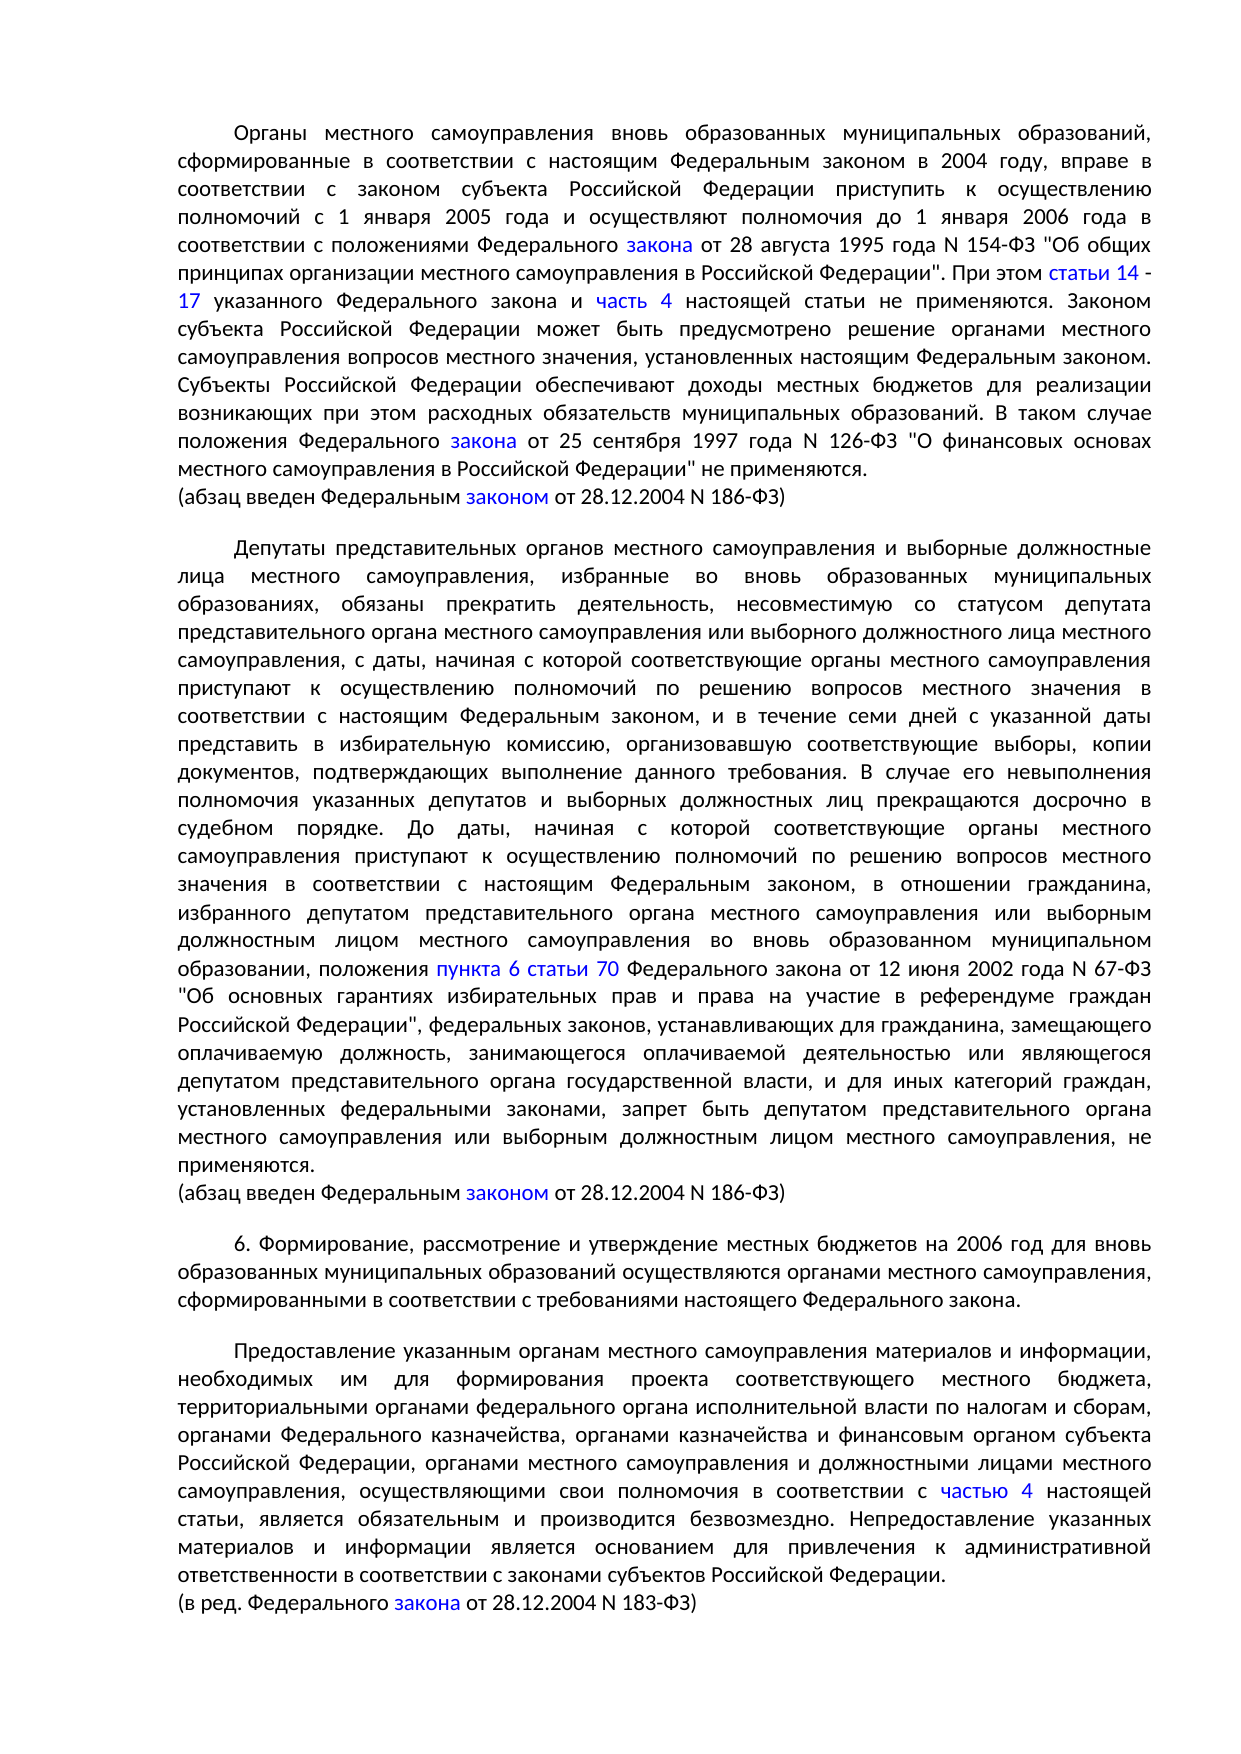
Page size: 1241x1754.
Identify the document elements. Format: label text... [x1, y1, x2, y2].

text (абзац введен Федеральным законом от 28.12.2004 N 186-ФЗ) [177, 1178, 1152, 1206]
text (в ред. Федерального закона от 28.12.2004 N 183-ФЗ) [177, 1588, 1152, 1616]
text Предоставление указанным органам местного самоуправления материалов и информации, необходимых им для формирования проекта соответствующего местного бюджета, территориальными органами федерального органа исполнительной власти по налогам и сборам, органами Федерального казначейства, органами казначейства и финансовым органом субъекта Российской Федерации, органами местного самоуправления и должностными лицами местного самоуправления, осуществляющими свои полномочия в соответствии с частью 4 настоящей статьи, является обязательным и производится безвозмездно. Непредоставление указанных материалов и информации является основанием для привлечения к административной ответственности в соответствии с законами субъектов Российской Федерации. [177, 1336, 1152, 1588]
text Органы местного самоуправления вновь образованных муниципальных образований, сформированные в соответствии с настоящим Федеральным законом в 2004 году, вправе в соответствии с законом субъекта Российской Федерации приступить к осуществлению полномочий с 1 января 2005 года и осуществляют полномочия до 1 января 2006 года в соответствии с положениями Федерального закона от 28 августа 1995 года N 154-ФЗ "Об общих принципах организации местного самоуправления в Российской Федерации". При этом статьи 14 - 17 указанного Федерального закона и часть 4 настоящей статьи не применяются. Законом субъекта Российской Федерации может быть предусмотрено решение органами местного самоуправления вопросов местного значения, установленных настоящим Федеральным законом. Субъекты Российской Федерации обеспечивают доходы местных бюджетов для реализации возникающих при этом расходных обязательств муниципальных образований. В таком случае положения Федерального закона от 25 сентября 1997 года N 126-ФЗ "О финансовых основах местного самоуправления в Российской Федерации" не применяются. [177, 118, 1152, 482]
text (абзац введен Федеральным законом от 28.12.2004 N 186-ФЗ) [177, 482, 1152, 510]
text Депутаты представительных органов местного самоуправления и выборные должностные лица местного самоуправления, избранные во вновь образованных муниципальных образованиях, обязаны прекратить деятельность, несовместимую со статусом депутата представительного органа местного самоуправления или выборного должностного лица местного самоуправления, с даты, начиная с которой соответствующие органы местного самоуправления приступают к осуществлению полномочий по решению вопросов местного значения в соответствии с настоящим Федеральным законом, и в течение семи дней с указанной даты представить в избирательную комиссию, организовавшую соответствующие выборы, копии документов, подтверждающих выполнение данного требования. В случае его невыполнения полномочия указанных депутатов и выборных должностных лиц прекращаются досрочно в судебном порядке. До даты, начиная с которой соответствующие органы местного самоуправления приступают к осуществлению полномочий по решению вопросов местного значения в соответствии с настоящим Федеральным законом, в отношении гражданина, избранного депутатом представительного органа местного самоуправления или выборным должностным лицом местного самоуправления во вновь образованном муниципальном образовании, положения пункта 6 статьи 70 Федерального закона от 12 июня 2002 года N 67-ФЗ "Об основных гарантиях избирательных прав и права на участие в референдуме граждан Российской Федерации", федеральных законов, устанавливающих для гражданина, замещающего оплачиваемую должность, занимающегося оплачиваемой деятельностью или являющегося депутатом представительного органа государственной власти, и для иных категорий граждан, установленных федеральными законами, запрет быть депутатом представительного органа местного самоуправления или выборным должностным лицом местного самоуправления, не применяются. [177, 533, 1152, 1178]
text 6. Формирование, рассмотрение и утверждение местных бюджетов на 2006 год для вновь образованных муниципальных образований осуществляются органами местного самоуправления, сформированными в соответствии с требованиями настоящего Федерального закона. [177, 1229, 1152, 1313]
